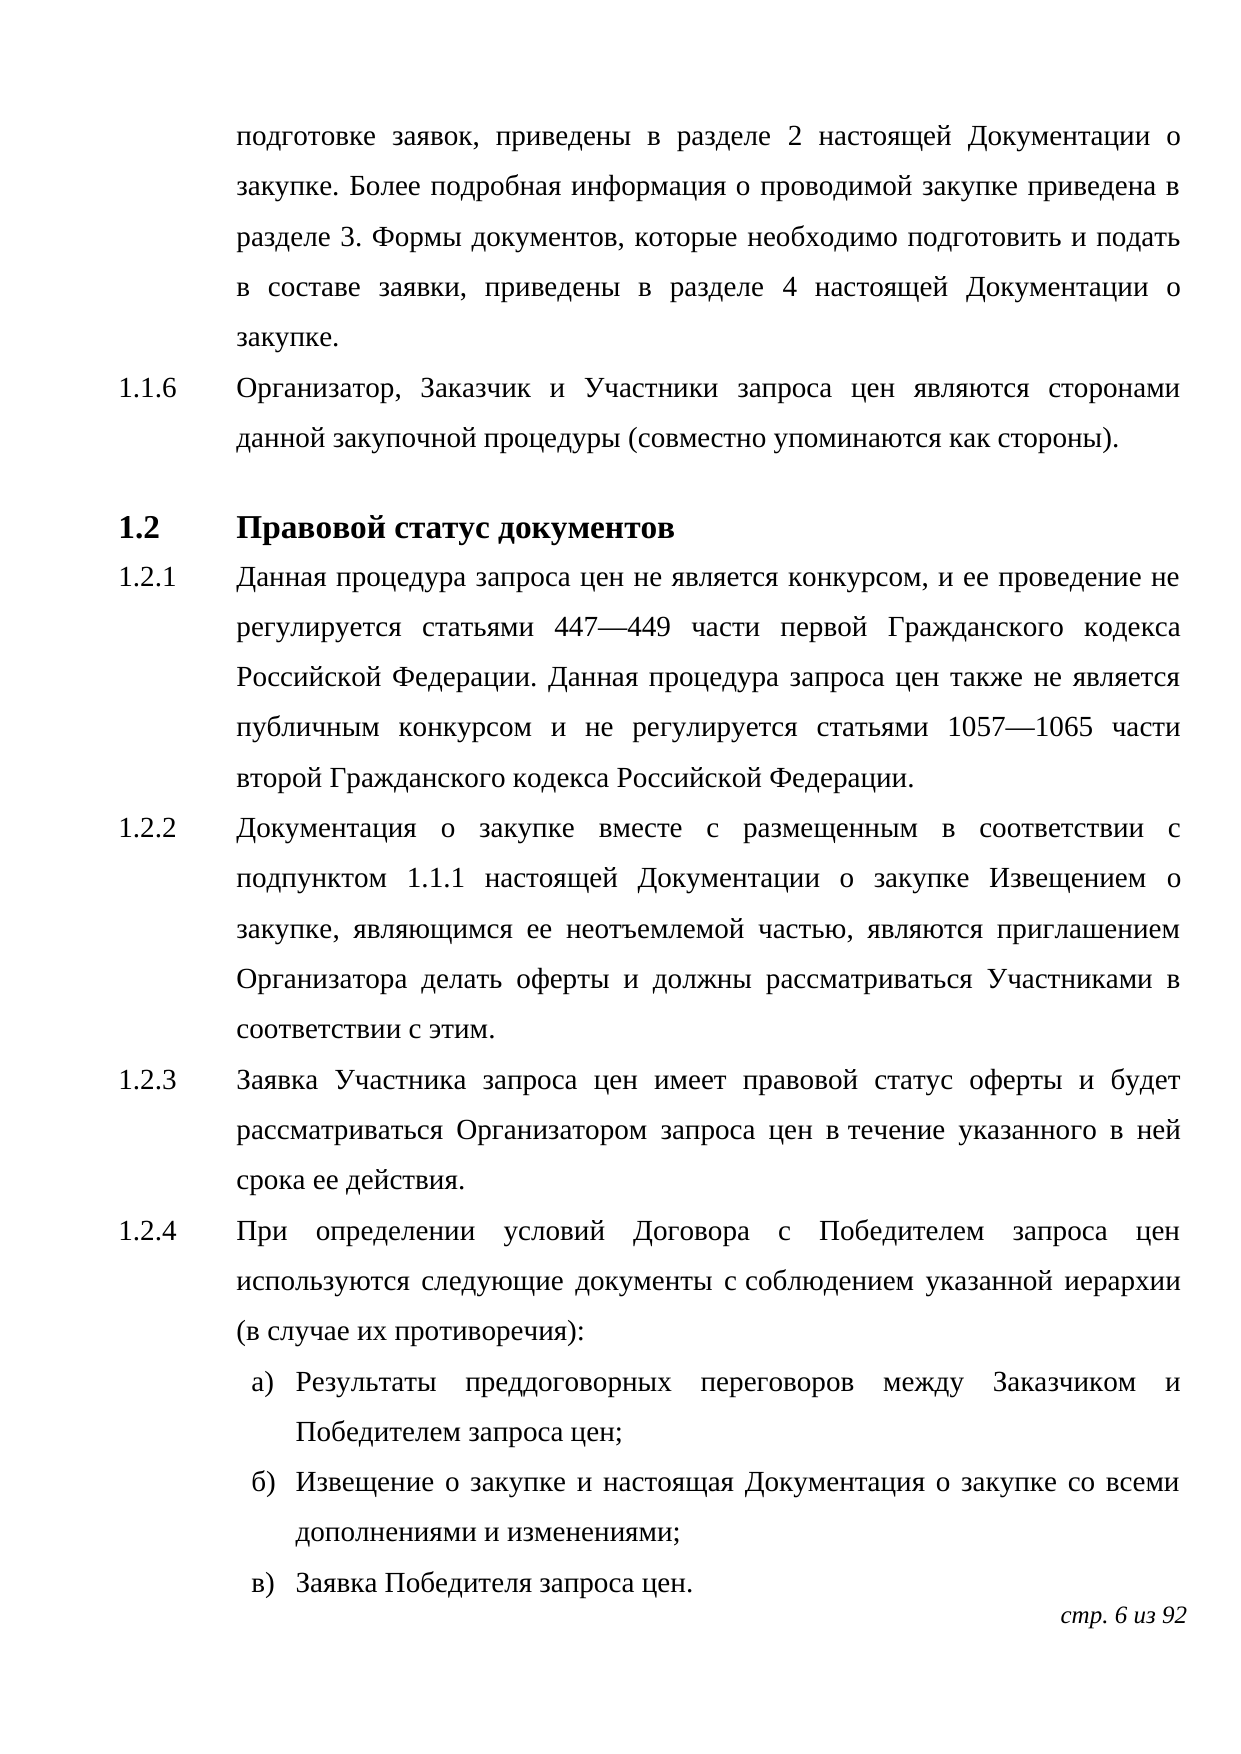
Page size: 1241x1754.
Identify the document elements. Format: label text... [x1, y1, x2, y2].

list Извещение о закупке и настоящая Документация о закупке со всеми дополнениями и изменениями; [251, 1464, 1181, 1548]
list Заявка Победителя запроса цен. [251, 1565, 1181, 1598]
list При определении условий Договора с Победителем запроса цен используются следующие документы с соблюдением указанной иерархии (в случае их противоречия): [118, 1213, 1181, 1347]
list Заявка Участника запроса цен имеет правовой статус оферты и будет рассматриваться Организатором запроса цен в течение указанного в ней срока ее действия. [118, 1062, 1181, 1196]
subtitle Правовой статус документов [118, 508, 1181, 546]
list Данная процедура запроса цен не является конкурсом, и ее проведение не регулируется статьями 447—449 части первой Гражданского кодекса Российской Федерации. Данная процедура запроса цен также не является публичным конкурсом и не регулируется статьями 1057—1065 части второй Гражданского кодекса Российской Федерации. [118, 559, 1181, 793]
list Результаты преддоговорных переговоров между Заказчиком и Победителем запроса цен; [251, 1364, 1181, 1447]
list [118, 118, 1181, 353]
list Документация о закупке вместе с размещенным в соответствии с подпунктом 1.1.1 настоящей Документации о закупке Извещением о закупке, являющимся ее неотъемлемой частью, являются приглашением Организатора делать оферты и должны рассматриваться Участниками в соответствии с этим. [118, 810, 1181, 1045]
list Организатор, Заказчик и Участники запроса цен являются сторонами данной закупочной процедуры (совместно упоминаются как стороны). [118, 370, 1181, 453]
